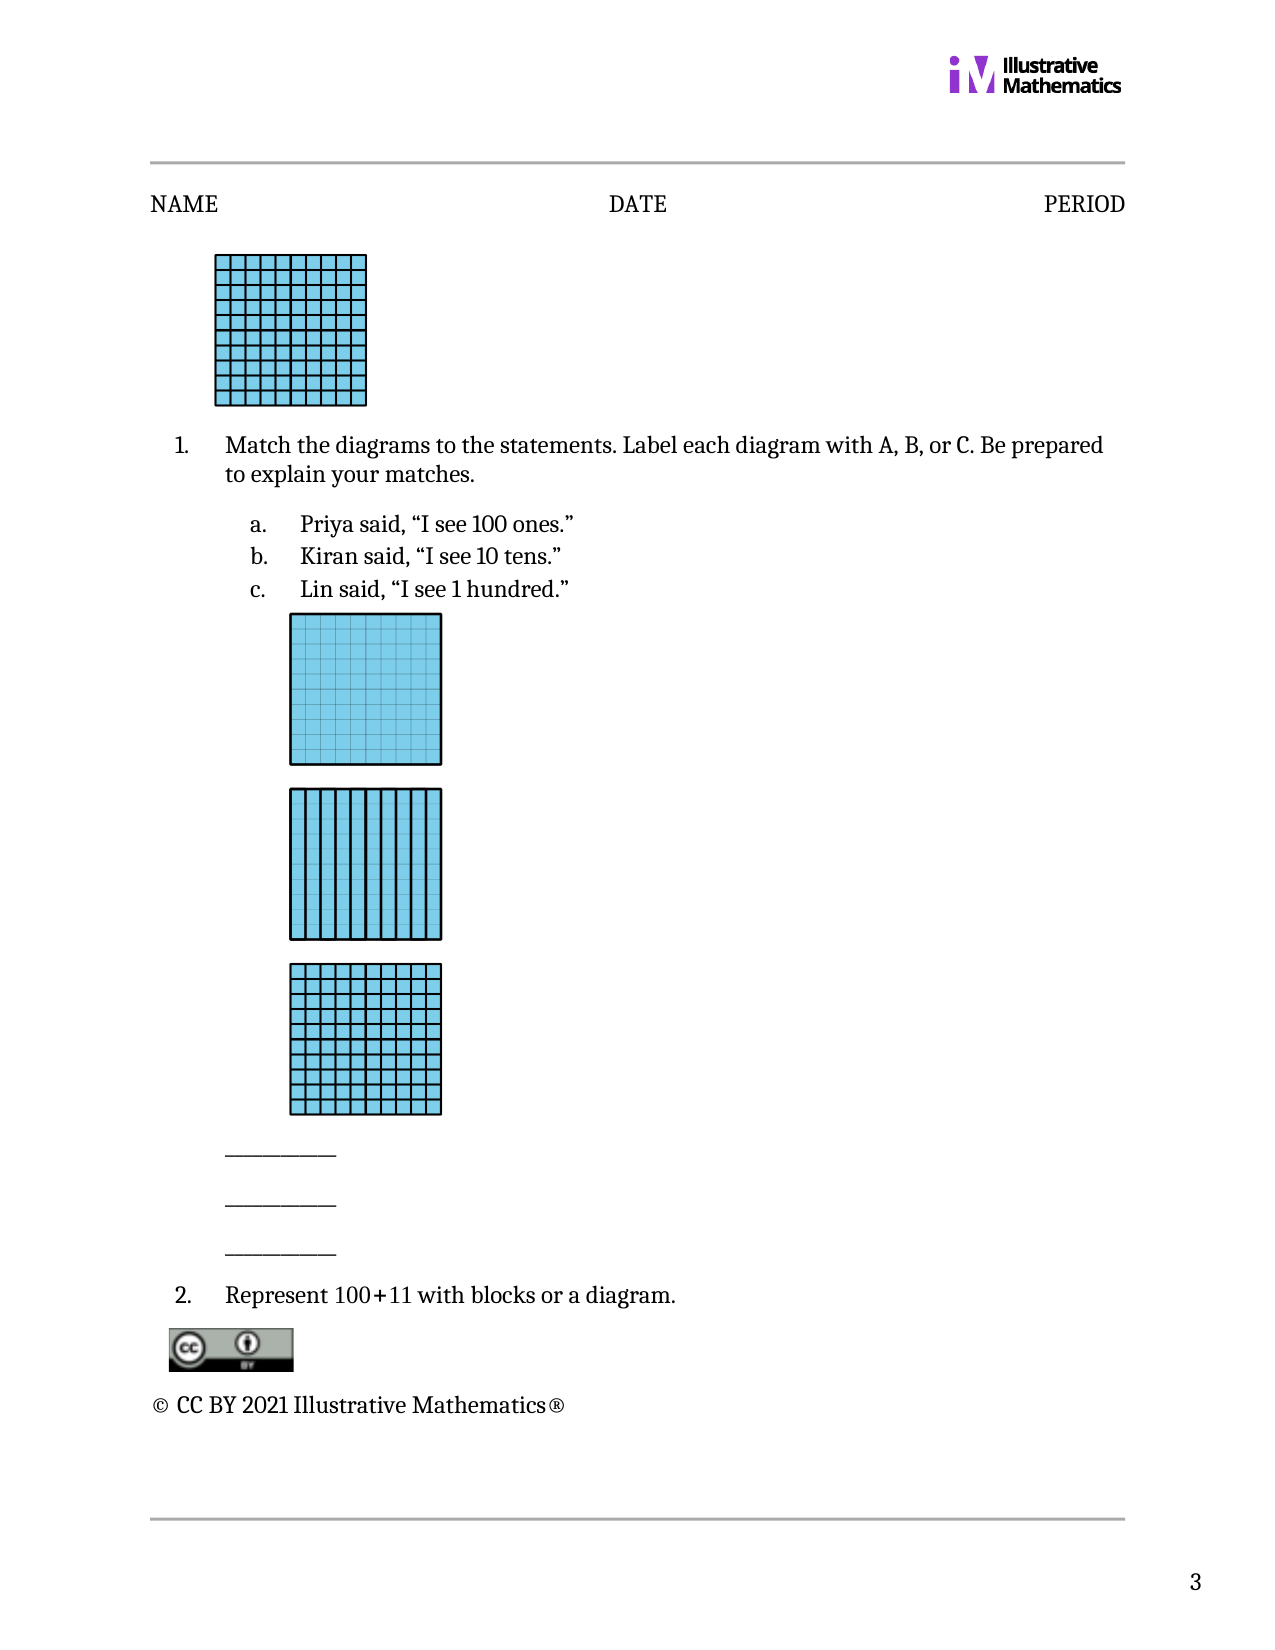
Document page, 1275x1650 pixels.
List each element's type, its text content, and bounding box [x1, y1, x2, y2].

list Match the diagrams to the statements. Label each diagram with A, B, or C. Be prepared to explain your matches. [175, 431, 1125, 489]
list Kiran said, “I see 10 tens.” [250, 542, 1125, 571]
list Priya said, “I see 100 ones.” [250, 509, 1125, 538]
list ____________ [175, 1231, 1125, 1260]
list Lin said, “I see 1 hundred.” [250, 574, 1125, 603]
picture [243, 782, 488, 947]
picture [168, 247, 413, 413]
picture [243, 607, 488, 772]
list ____________ [175, 1132, 1125, 1161]
text © CC BY 2021 Illustrative Mathematics® [150, 1391, 1125, 1419]
picture [949, 55, 1121, 93]
list ____________ [175, 1182, 1125, 1210]
list Represent with blocks or a diagram. [175, 1281, 1125, 1309]
picture [168, 1328, 294, 1372]
picture [243, 957, 488, 1122]
